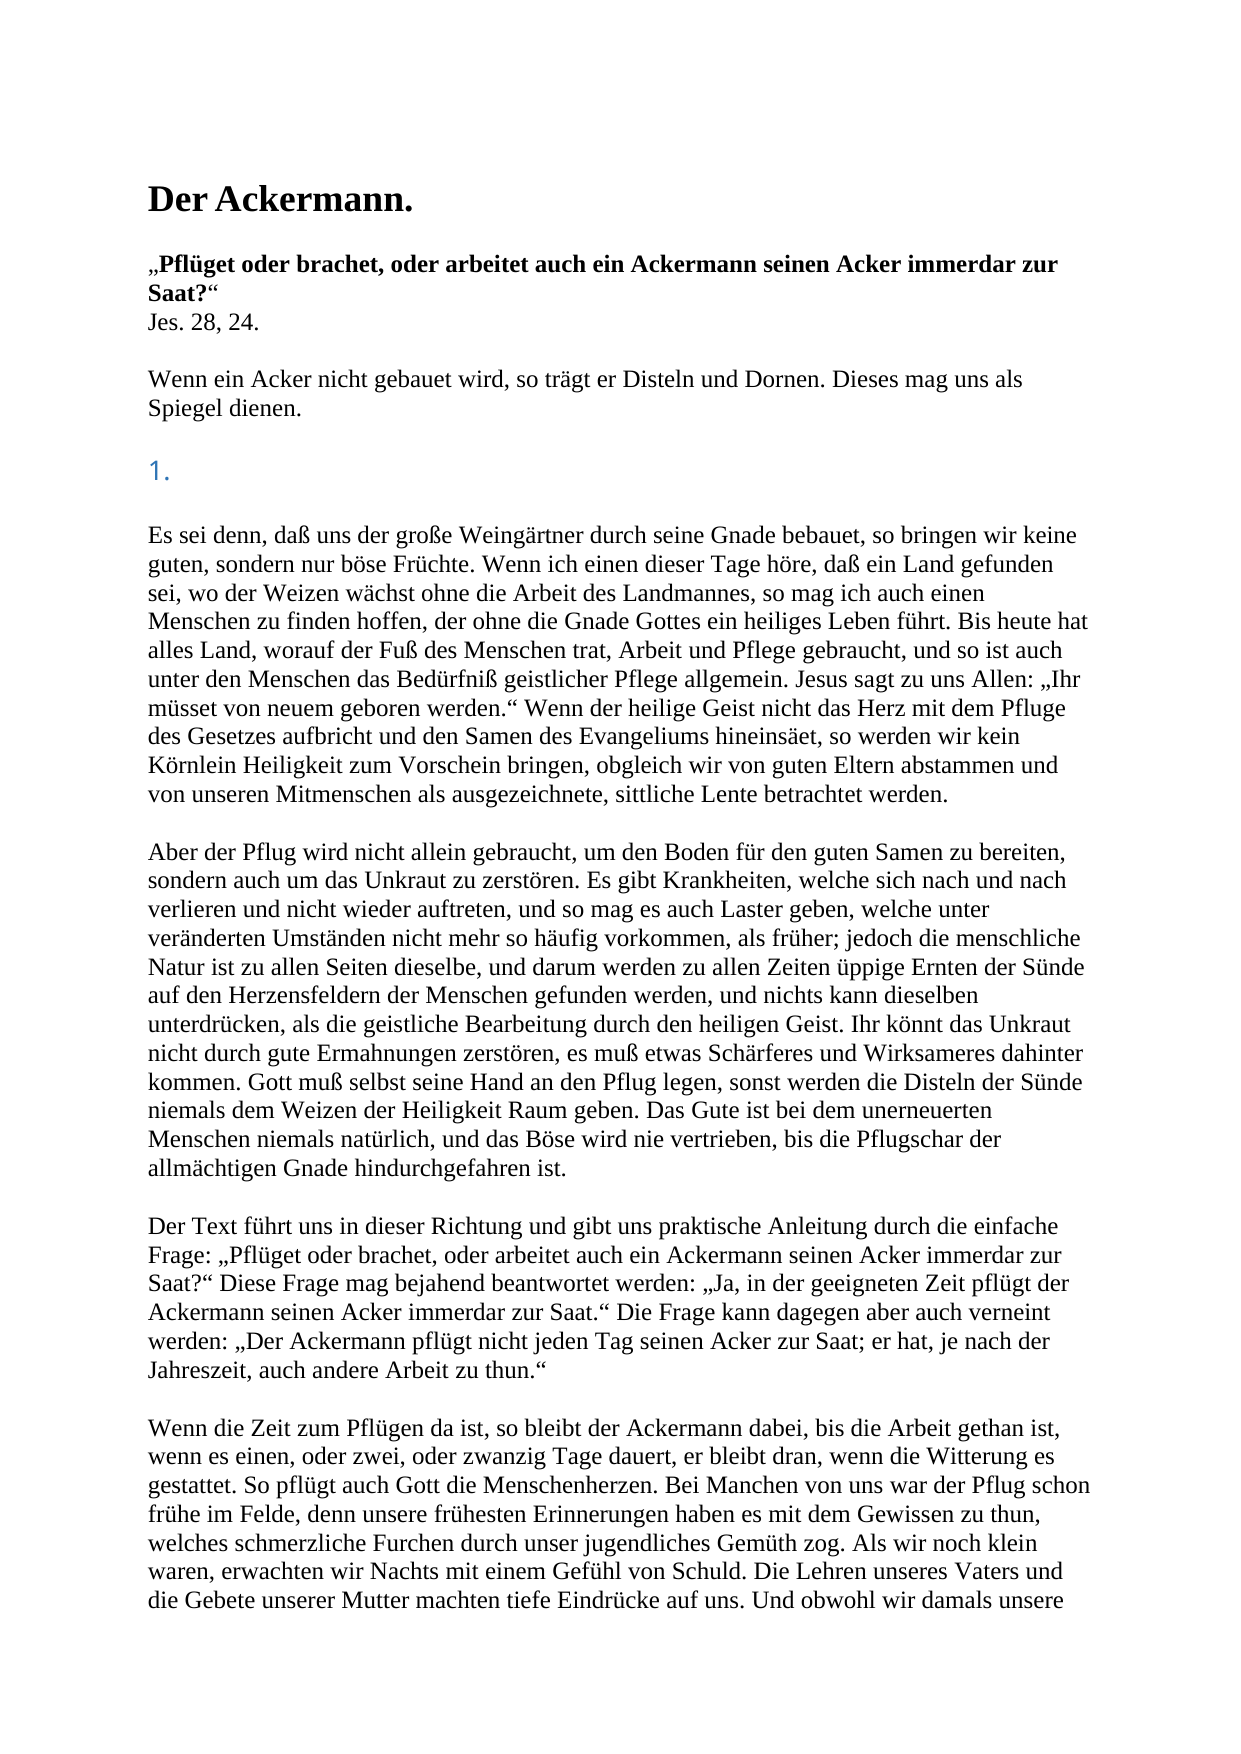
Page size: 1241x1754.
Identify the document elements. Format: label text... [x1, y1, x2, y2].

subtitle Der Ackermann. [148, 177, 1093, 220]
subtitle 1. [148, 451, 1093, 488]
text Wenn ein Acker nicht gebauet wird, so trägt er Disteln und Dornen. Dieses mag uns als Spiegel dienen. [148, 364, 1093, 422]
text Es sei denn, daß uns der große Weingärtner durch seine Gnade bebauet, so bringen wir keine guten, sondern nur böse Früchte. Wenn ich einen dieser Tage höre, daß ein Land gefunden sei, wo der Weizen wächst ohne die Arbeit des Landmannes, so mag ich auch einen Menschen zu finden hoffen, der ohne die Gnade Gottes ein heiliges Leben führt. Bis heute hat alles Land, worauf der Fuß des Menschen trat, Arbeit und Pflege gebraucht, und so ist auch unter den Menschen das Bedürfniß geistlicher Pflege allgemein. Jesus sagt zu uns Allen: „Ihr müsset von neuem geboren werden.“ Wenn der heilige Geist nicht das Herz mit dem Pfluge des Gesetzes aufbricht und den Samen des Evangeliums hineinsäet, so werden wir kein Körnlein Heiligkeit zum Vorschein bringen, obgleich wir von guten Eltern abstammen und von unseren Mitmenschen als ausgezeichnete, sittliche Lente betrachtet werden. [148, 520, 1093, 808]
text Der Text führt uns in dieser Richtung und gibt uns praktische Anleitung durch die einfache Frage: „Pflüget oder brachet, oder arbeitet auch ein Ackermann seinen Acker immerdar zur Saat?“ Diese Frage mag bejahend beantwortet werden: „Ja, in der geeigneten Zeit pflügt der Ackermann seinen Acker immerdar zur Saat.“ Die Frage kann dagegen aber auch verneint werden: „Der Ackermann pflügt nicht jeden Tag seinen Acker zur Saat; er hat, je nach der Jahreszeit, auch andere Arbeit zu thun.“ [148, 1211, 1093, 1383]
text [148, 1413, 1093, 1614]
text „Pflüget oder brachet, oder arbeitet auch ein Ackermann seinen Acker immerdar zur Saat?“ Jes. 28, 24. [148, 249, 1093, 335]
text Aber der Pflug wird nicht allein gebraucht, um den Boden für den guten Samen zu bereiten, sondern auch um das Unkraut zu zerstören. Es gibt Krankheiten, welche sich nach und nach verlieren und nicht wieder auftreten, und so mag es auch Laster geben, welche unter veränderten Umständen nicht mehr so häufig vorkommen, als früher; jedoch die menschliche Natur ist zu allen Seiten dieselbe, und darum werden zu allen Zeiten üppige Ernten der Sünde auf den Herzensfeldern der Menschen gefunden werden, und nichts kann dieselben unterdrücken, als die geistliche Bearbeitung durch den heiligen Geist. Ihr könnt das Unkraut nicht durch gute Ermahnungen zerstören, es muß etwas Schärferes und Wirksameres dahinter kommen. Gott muß selbst seine Hand an den Pflug legen, sonst werden die Disteln der Sünde niemals dem Weizen der Heiligkeit Raum geben. Das Gute ist bei dem unerneuerten Menschen niemals natürlich, und das Böse wird nie vertrieben, bis die Pflugschar der allmächtigen Gnade hindurchgefahren ist. [148, 837, 1093, 1182]
